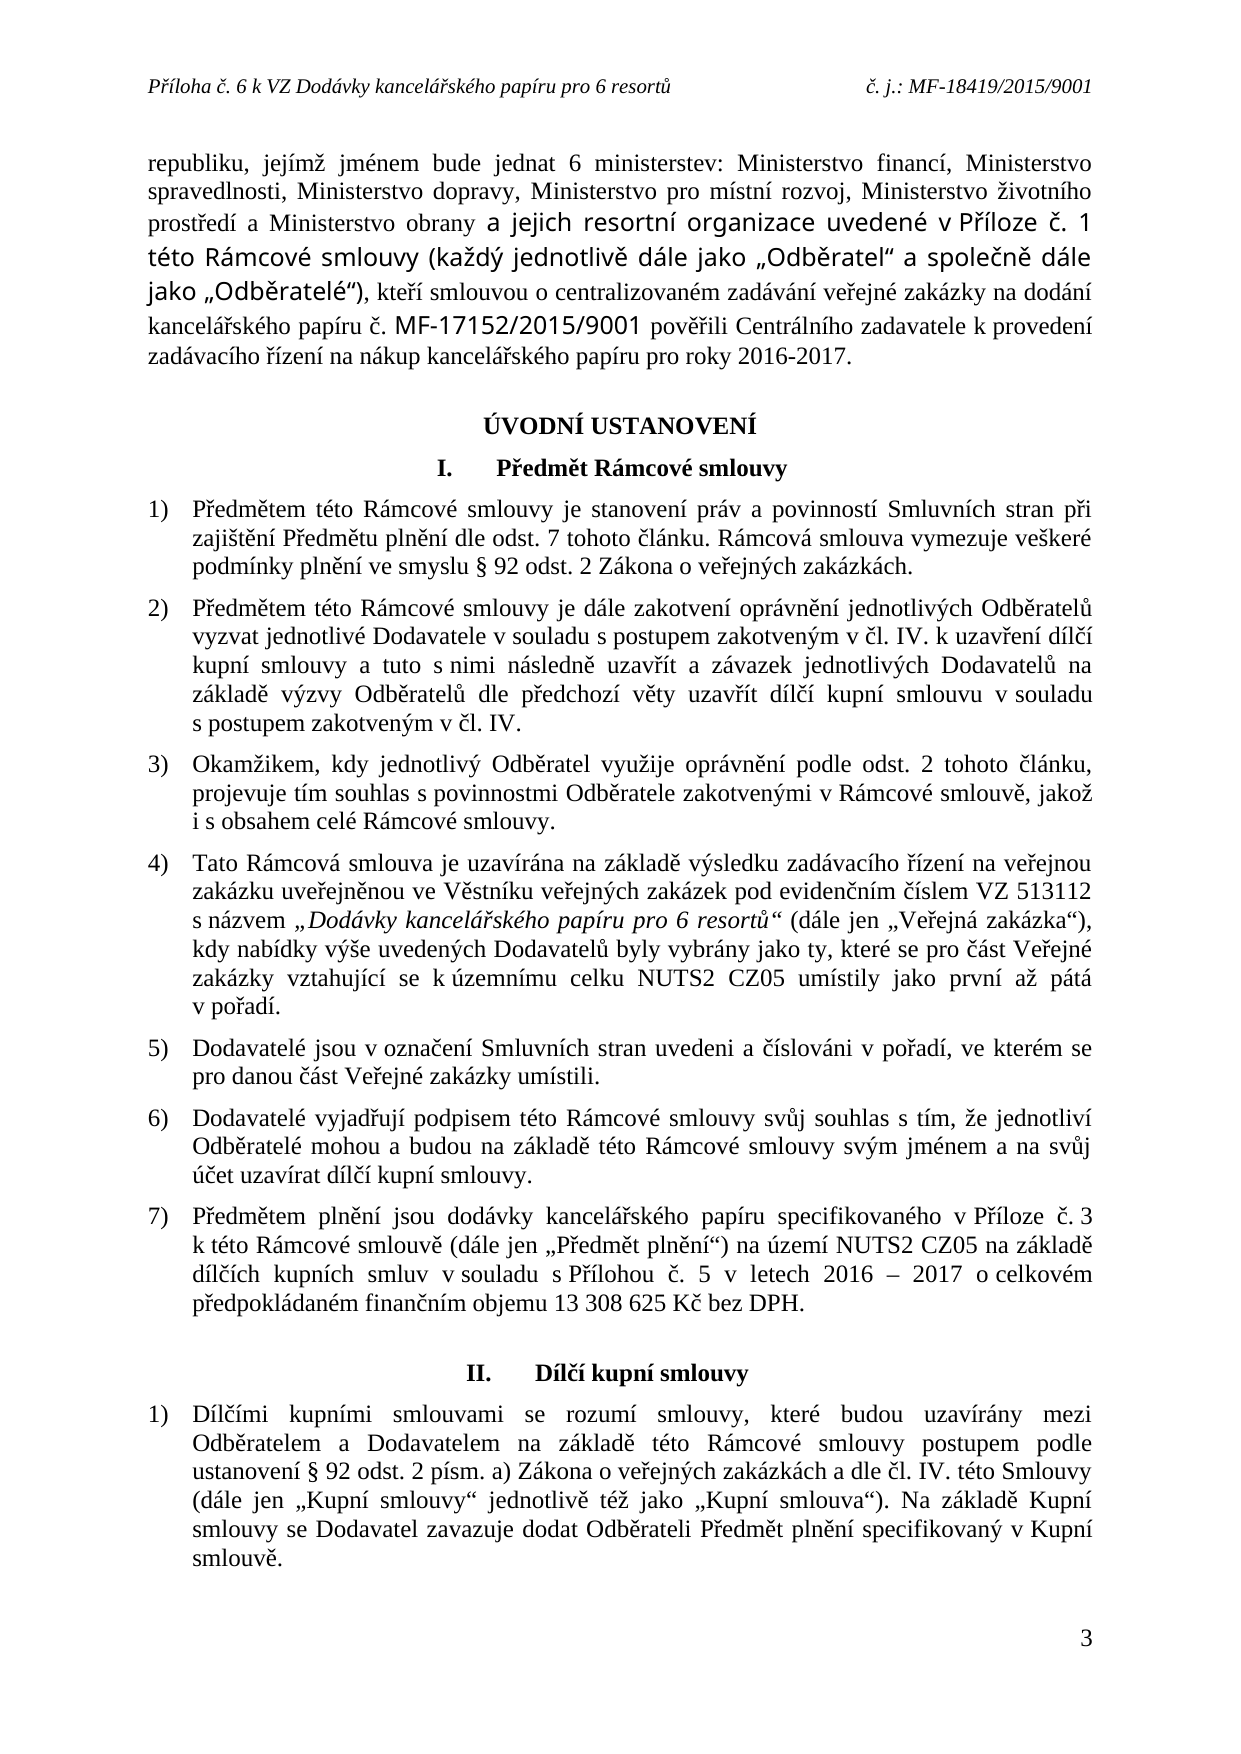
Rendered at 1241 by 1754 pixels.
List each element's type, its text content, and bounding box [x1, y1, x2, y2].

list Okamžikem, kdy jednotlivý Odběratel využije oprávnění podle odst. 2 tohoto článku, projevuje tím souhlas s povinnostmi Odběratele zakotvenými v Rámcové smlouvě, jakož i s obsahem celé Rámcové smlouvy. [148, 749, 1093, 835]
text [148, 148, 1093, 370]
list Tato Rámcová smlouva je uzavírána na základě výsledku zadávacího řízení na veřejnou zakázku uveřejněnou ve Věstníku veřejných zakázek pod evidenčním číslem VZ 513112 s názvem „Dodávky kancelářského papíru pro 6 resortů“ (dále jen „Veřejná zakázka“), kdy nabídky výše uvedených Dodavatelů byly vybrány jako ty, které se pro část Veřejné zakázky vztahující se k územnímu celku NUTS2 CZ05 umístily jako první až pátá v pořadí. [148, 848, 1093, 1020]
list Předmět Rámcové smlouvy [148, 453, 1093, 481]
list Předmětem této Rámcové smlouvy je stanovení práv a povinností Smluvních stran při zajištění Předmětu plnění dle odst. 7 tohoto článku. Rámcová smlouva vymezuje veškeré podmínky plnění ve smyslu § 92 odst. 2 Zákona o veřejných zakázkách. [148, 494, 1093, 580]
list Dílčí kupní smlouvy [148, 1358, 1093, 1386]
list Předmětem této Rámcové smlouvy je dále zakotvení oprávnění jednotlivých Odběratelů vyzvat jednotlivé Dodavatele v souladu s postupem zakotveným v čl. IV. k uzavření dílčí kupní smlouvy a tuto s nimi následně uzavřít a závazek jednotlivých Dodavatelů na základě výzvy Odběratelů dle předchozí věty uzavřít dílčí kupní smlouvu v souladu s postupem zakotveným v čl. IV. [148, 593, 1093, 736]
list Dodavatelé jsou v označení Smluvních stran uvedeni a číslováni v pořadí, ve kterém se pro danou část Veřejné zakázky umístili. [148, 1033, 1093, 1090]
text ÚVODNÍ USTANOVENÍ [148, 411, 1093, 440]
list Předmětem plnění jsou dodávky kancelářského papíru specifikovaného v Příloze č. 3 k této Rámcové smlouvě (dále jen „Předmět plnění“) na území NUTS2 CZ05 na základě dílčích kupních smluv v souladu s Přílohou č. 5 v letech 2016 – 2017 o celkovém předpokládaném finančním objemu 13 308 625 Kč bez DPH. [148, 1201, 1093, 1316]
list Dodavatelé vyjadřují podpisem této Rámcové smlouvy svůj souhlas s tím, že jednotliví Odběratelé mohou a budou na základě této Rámcové smlouvy svým jménem a na svůj účet uzavírat dílčí kupní smlouvy. [148, 1103, 1093, 1189]
list Dílčími kupními smlouvami se rozumí smlouvy, které budou uzavírány mezi Odběratelem a Dodavatelem na základě této Rámcové smlouvy postupem podle ustanovení § 92 odst. 2 písm. a) Zákona o veřejných zakázkách a dle čl. IV. této Smlouvy (dále jen „Kupní smlouvy“ jednotlivě též jako „Kupní smlouva“). Na základě Kupní smlouvy se Dodavatel zavazuje dodat Odběrateli Předmět plnění specifikovaný v Kupní smlouvě. [148, 1399, 1093, 1571]
